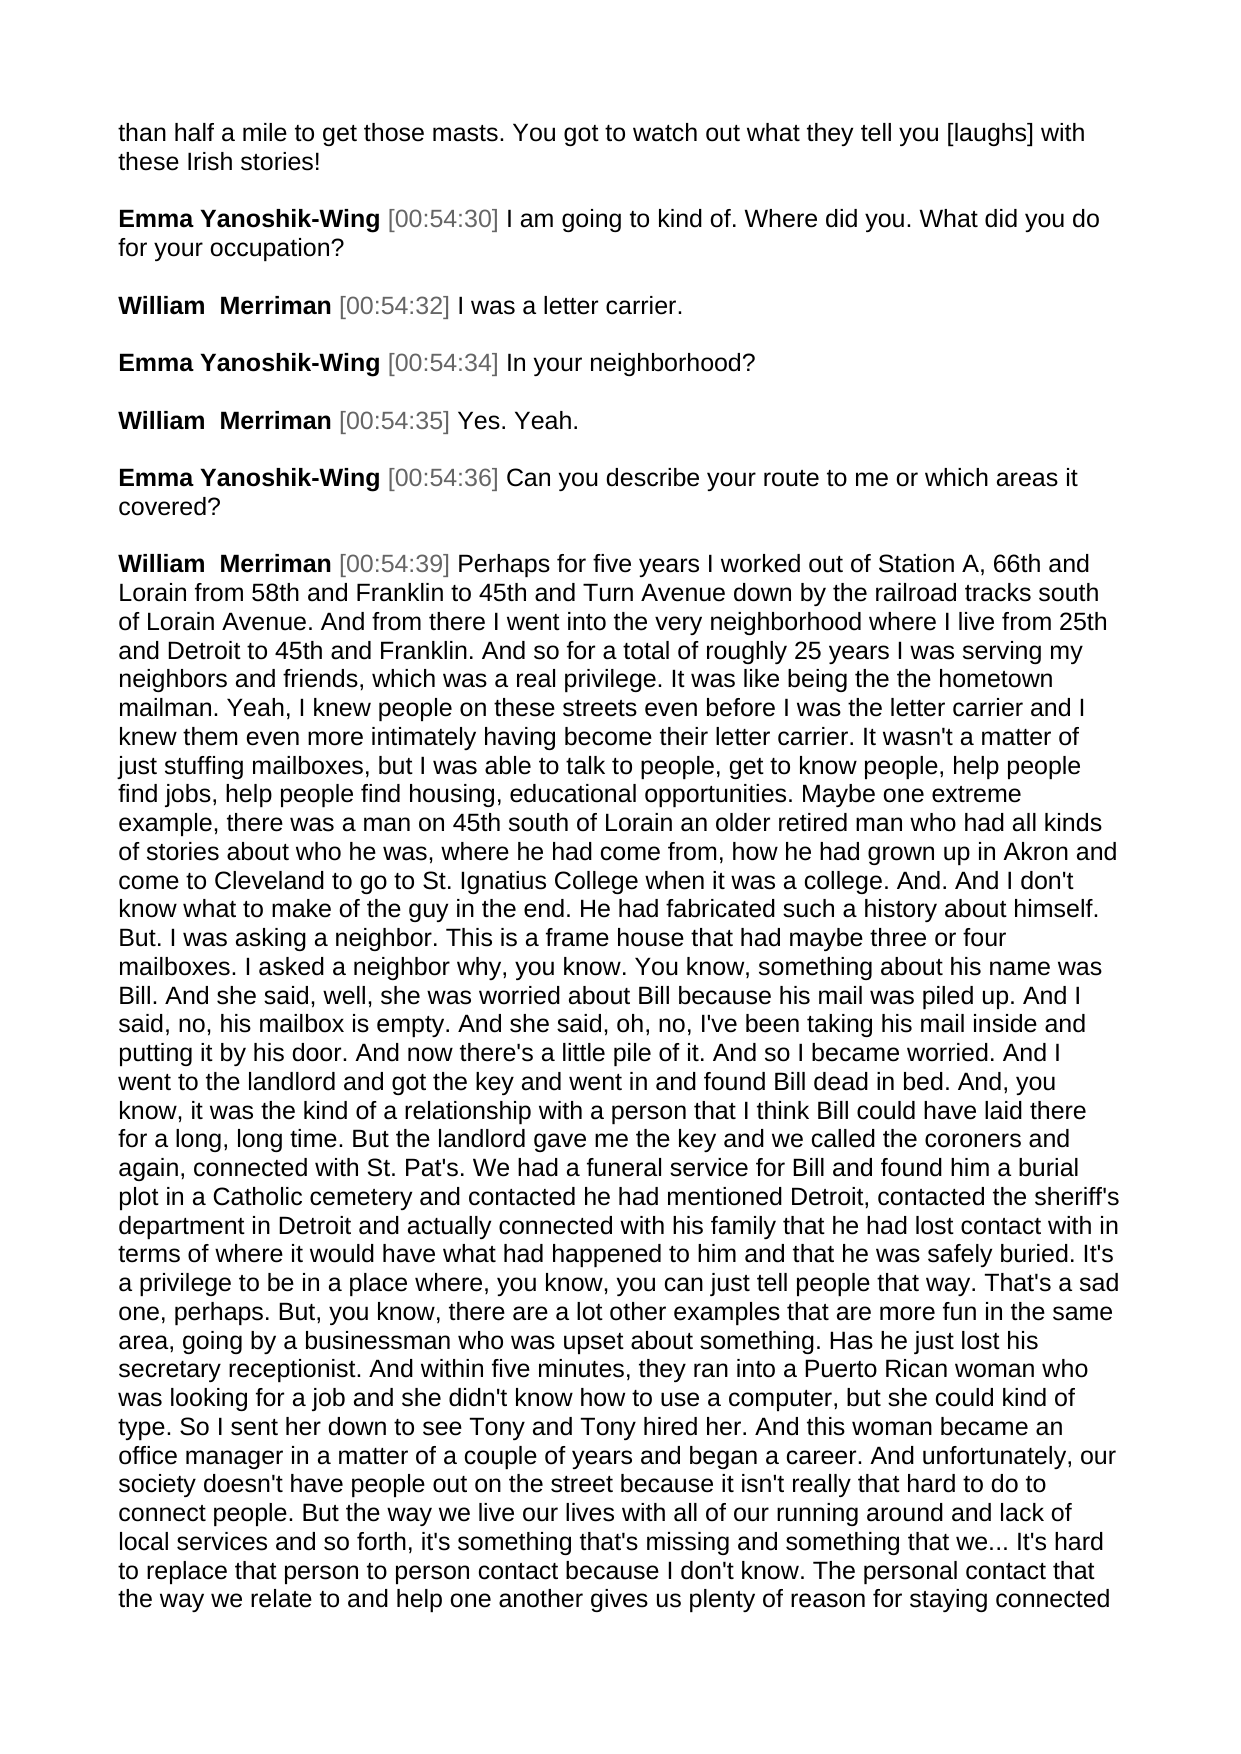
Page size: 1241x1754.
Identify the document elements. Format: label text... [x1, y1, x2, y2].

text Emma Yanoshik-Wing [00:54:30] I am going to kind of. Where did you. What did you do for your occupation? [118, 204, 1122, 262]
text William Merriman [00:54:35] Yes. Yeah. [118, 406, 1122, 434]
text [118, 549, 1122, 1613]
text Emma Yanoshik-Wing [00:54:34] In your neighborhood? [118, 348, 1122, 377]
text Emma Yanoshik-Wing [00:54:36] Can you describe your route to me or which areas it covered? [118, 463, 1122, 521]
text William Merriman [00:54:32] I was a letter carrier. [118, 291, 1122, 319]
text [118, 118, 1122, 176]
